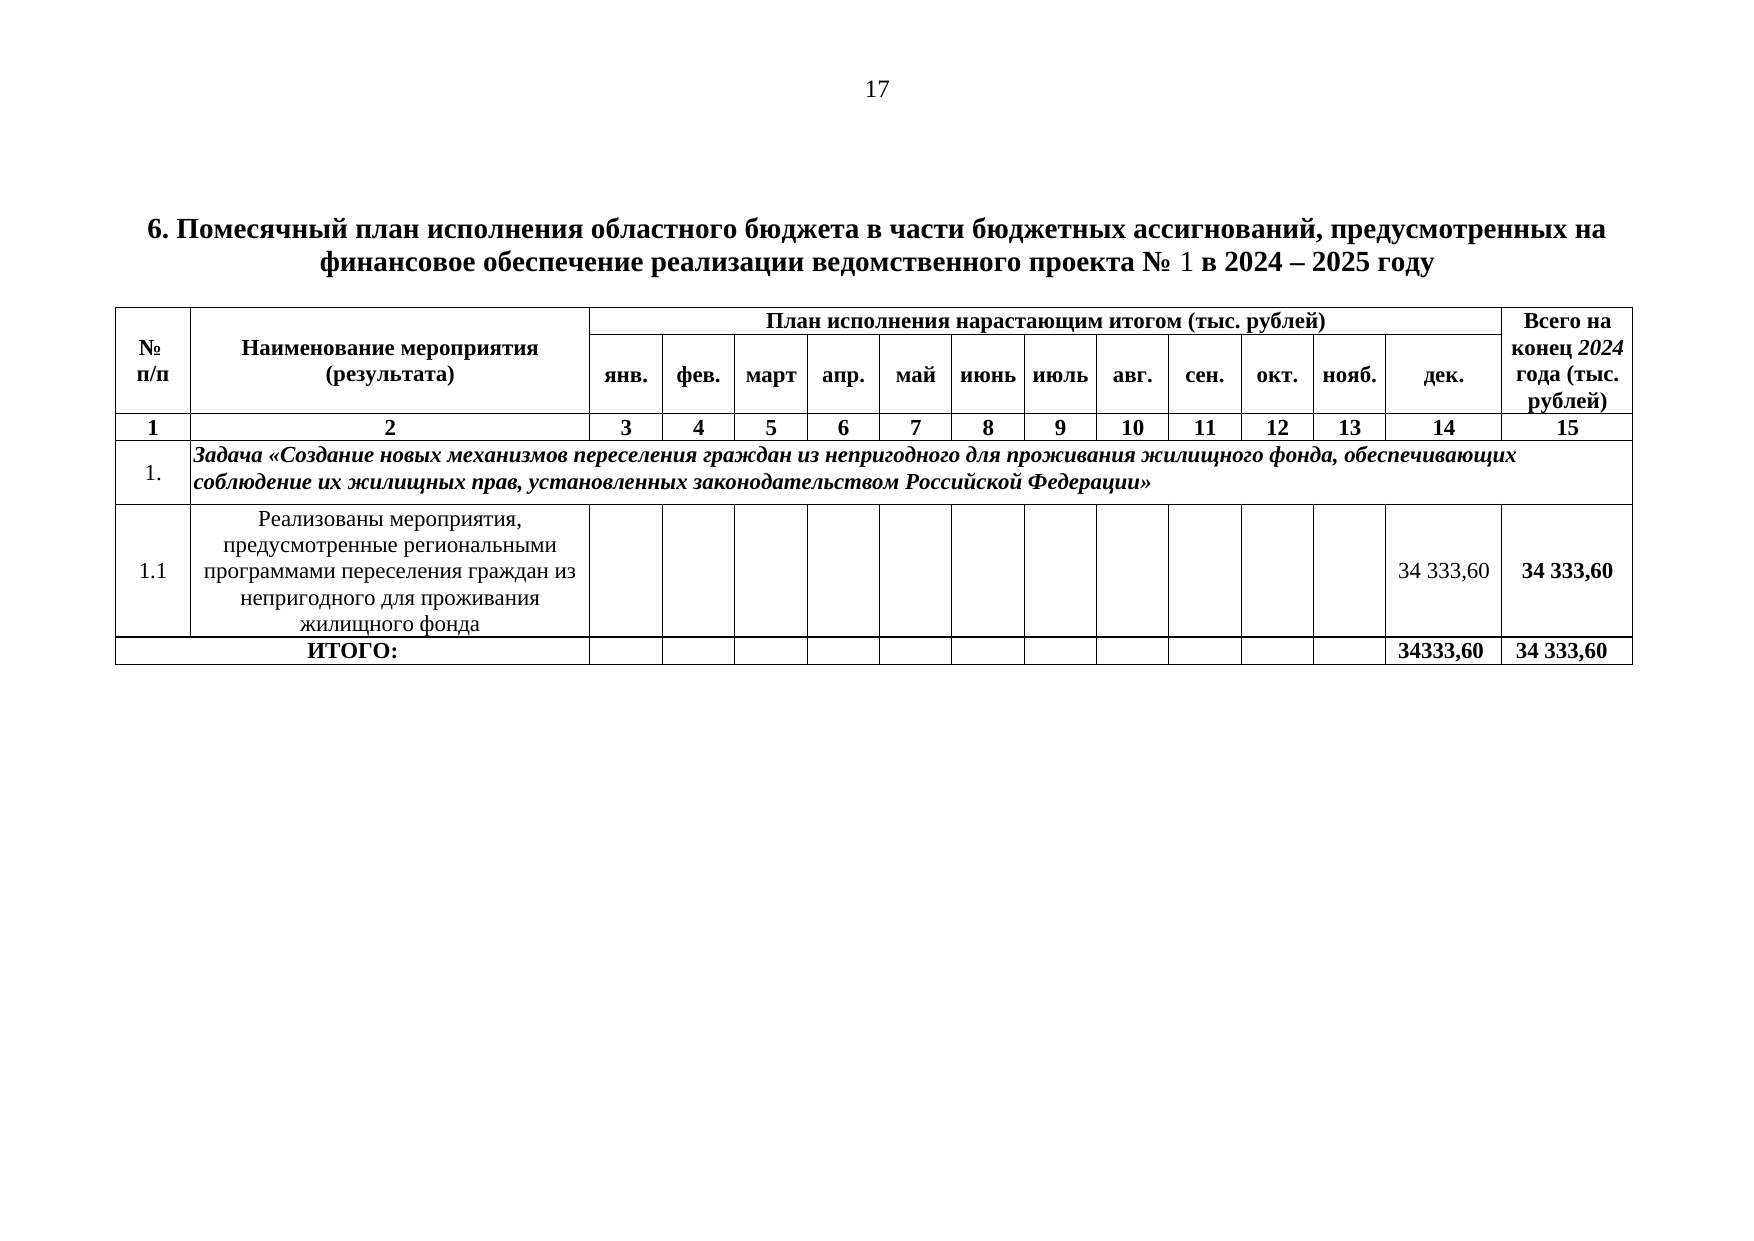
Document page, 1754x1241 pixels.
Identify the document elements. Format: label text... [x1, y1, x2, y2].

table_cell 10 [1097, 414, 1168, 440]
table_cell [1169, 505, 1241, 636]
table_cell 1. [116, 441, 190, 503]
table_cell сен. [1169, 335, 1241, 413]
table_cell ИТОГО: [116, 638, 589, 664]
title 6. Помесячный план исполнения областного бюджета в части бюджетных ассигнований, предусмотренных на финансовое обеспечение реализации ведомственного проекта № 1 в 2024 – 2025 году [118, 211, 1636, 278]
table_cell [880, 638, 951, 664]
table_cell [1025, 505, 1096, 636]
table_cell Задача «Создание новых механизмов переселения граждан из непригодного для проживания жилищного фонда, обеспечивающих соблюдение их жилищных прав, установленных законодательством Российской Федерации» [191, 441, 1632, 503]
table_cell [1314, 505, 1385, 636]
table_cell 8 [952, 414, 1024, 440]
table_cell 34 333,60 [1502, 505, 1632, 636]
table_cell 1.1 [116, 505, 190, 636]
table_cell 34333,60 [1386, 638, 1501, 664]
table_cell [735, 638, 807, 664]
table_cell 2 [191, 414, 589, 440]
table_cell [663, 505, 734, 636]
table_header Наименование мероприятия (результата) [191, 308, 589, 413]
table_cell май [880, 335, 951, 413]
table_cell 34 333,60 [1502, 638, 1632, 664]
table_cell март [735, 335, 807, 413]
table_cell [1242, 638, 1313, 664]
table_cell 5 [735, 414, 807, 440]
table_cell Реализованы мероприятия, предусмотренные региональными программами переселения граждан из непригодного для проживания жилищного фонда [191, 505, 589, 636]
table_cell июнь [952, 335, 1024, 413]
table_cell [735, 505, 807, 636]
table_cell 3 [590, 414, 662, 440]
table_cell 13 [1314, 414, 1385, 440]
table_cell [880, 505, 951, 636]
table_cell дек. [1386, 335, 1501, 413]
table_cell [1097, 638, 1168, 664]
table_cell 1 [116, 414, 190, 440]
table_cell 34 333,60 [1386, 505, 1501, 636]
table_cell [590, 505, 662, 636]
table_cell июль [1025, 335, 1096, 413]
table_cell 9 [1025, 414, 1096, 440]
table_cell 15 [1502, 414, 1632, 440]
table_cell 7 [880, 414, 951, 440]
table_header План исполнения нарастающим итогом (тыс. рублей) [590, 308, 1501, 334]
table_cell [1025, 638, 1096, 664]
table_cell [808, 505, 879, 636]
table_cell [952, 505, 1024, 636]
table_cell [590, 638, 662, 664]
table_cell нояб. [1314, 335, 1385, 413]
table_cell [1242, 505, 1313, 636]
table_header Всего на конец 2024 года (тыс. рублей) [1502, 308, 1632, 413]
table_cell 14 [1386, 414, 1501, 440]
table_cell фев. [663, 335, 734, 413]
table_cell [952, 638, 1024, 664]
table_cell 12 [1242, 414, 1313, 440]
table_cell 6 [808, 414, 879, 440]
table_cell [1314, 638, 1385, 664]
table_cell янв. [590, 335, 662, 413]
table_cell [1097, 505, 1168, 636]
table_cell апр. [808, 335, 879, 413]
table_cell [663, 638, 734, 664]
table_cell 4 [663, 414, 734, 440]
table_cell авг. [1097, 335, 1168, 413]
table_cell 11 [1169, 414, 1241, 440]
table_cell [1169, 638, 1241, 664]
table_cell [808, 638, 879, 664]
table_cell окт. [1242, 335, 1313, 413]
table_header № п/п [116, 308, 190, 413]
